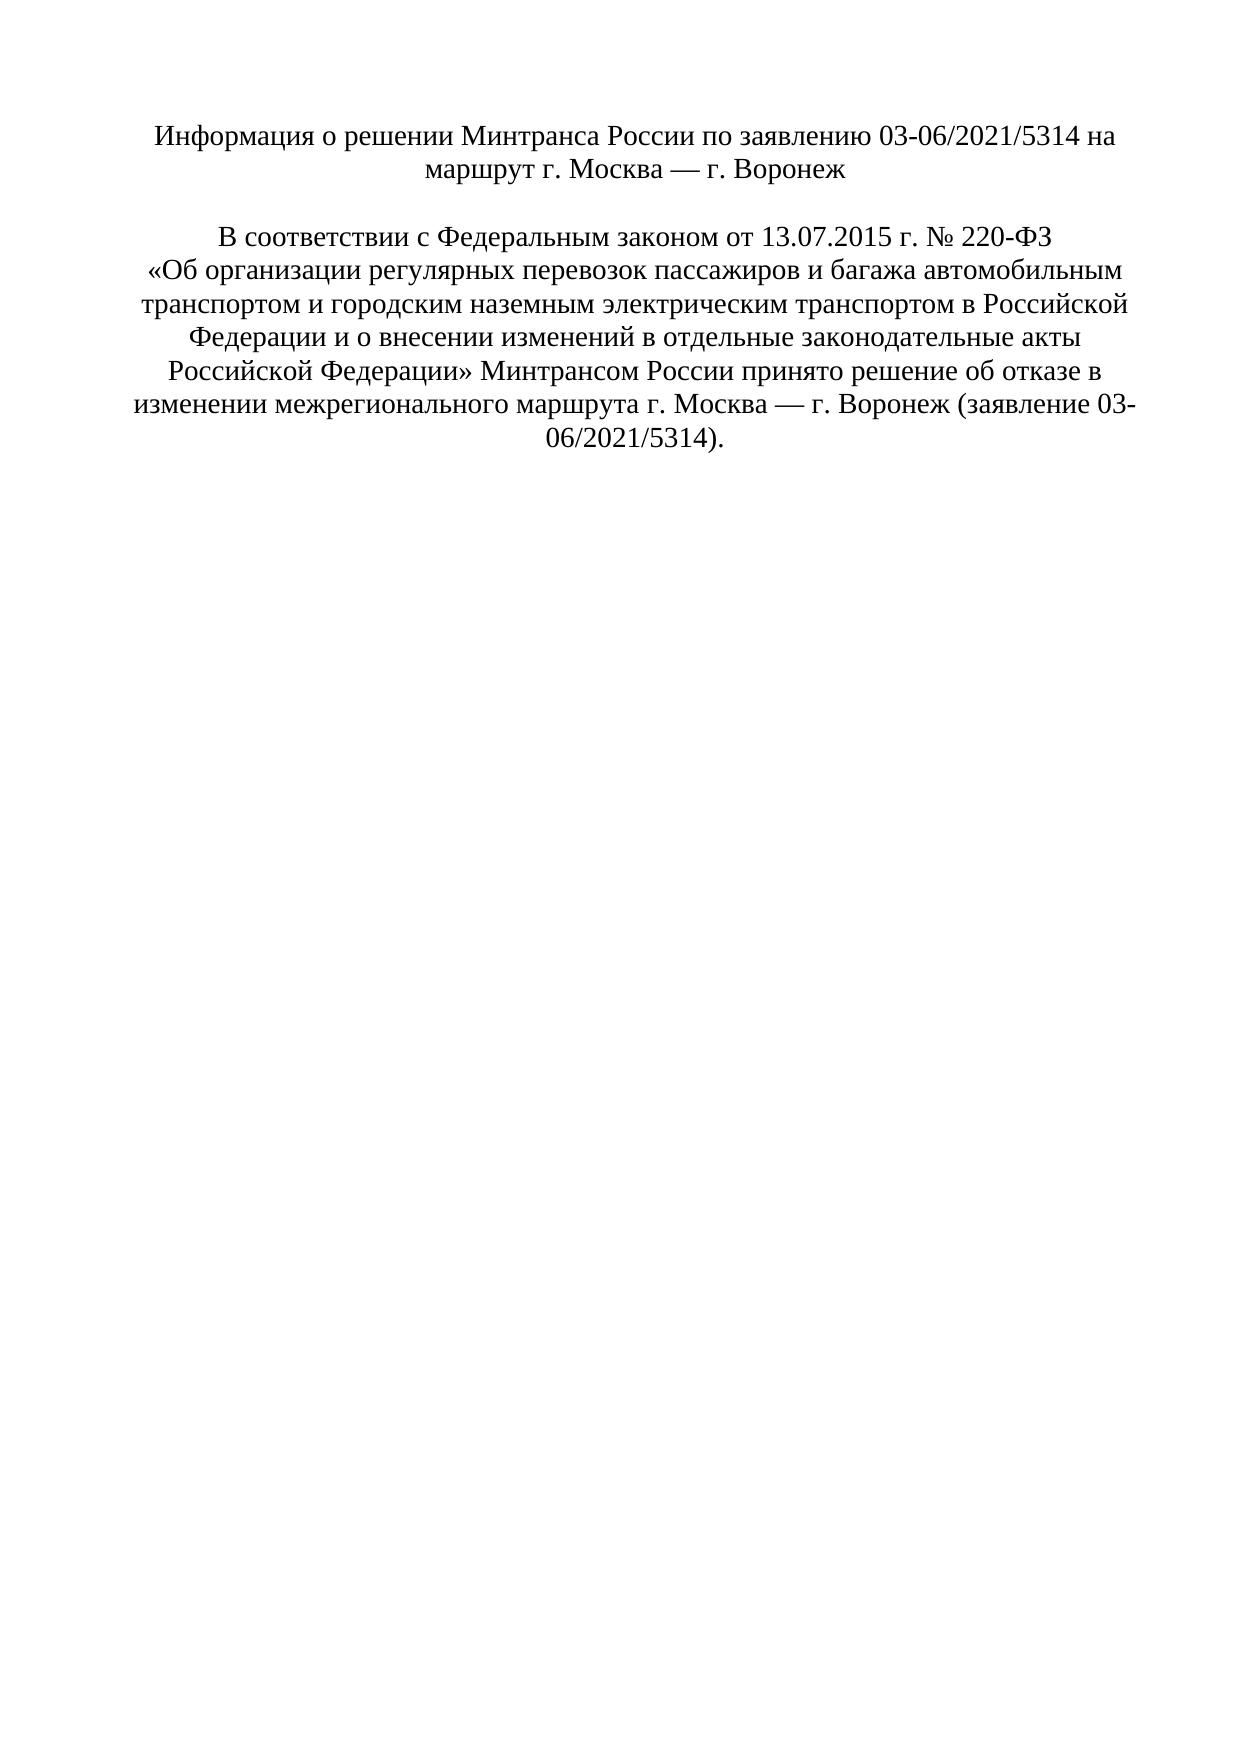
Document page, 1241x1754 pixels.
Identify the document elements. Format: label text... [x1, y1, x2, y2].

text Информация о решении Минтранса России по заявлению 03-06/2021/5314 на маршрут г. Москва — г. Воронеж [118, 118, 1152, 185]
text В соответствии с Федеральным законом от 13.07.2015 г. № 220-ФЗ «Об организации регулярных перевозок пассажиров и багажа автомобильным транспортом и городским наземным электрическим транспортом в Российской Федерации и о внесении изменений в отдельные законодательные акты Российской Федерации» Минтрансом России принято решение об отказе в изменении межрегионального маршрута г. Москва — г. Воронеж (заявление 03-06/2021/5314). [118, 219, 1152, 453]
